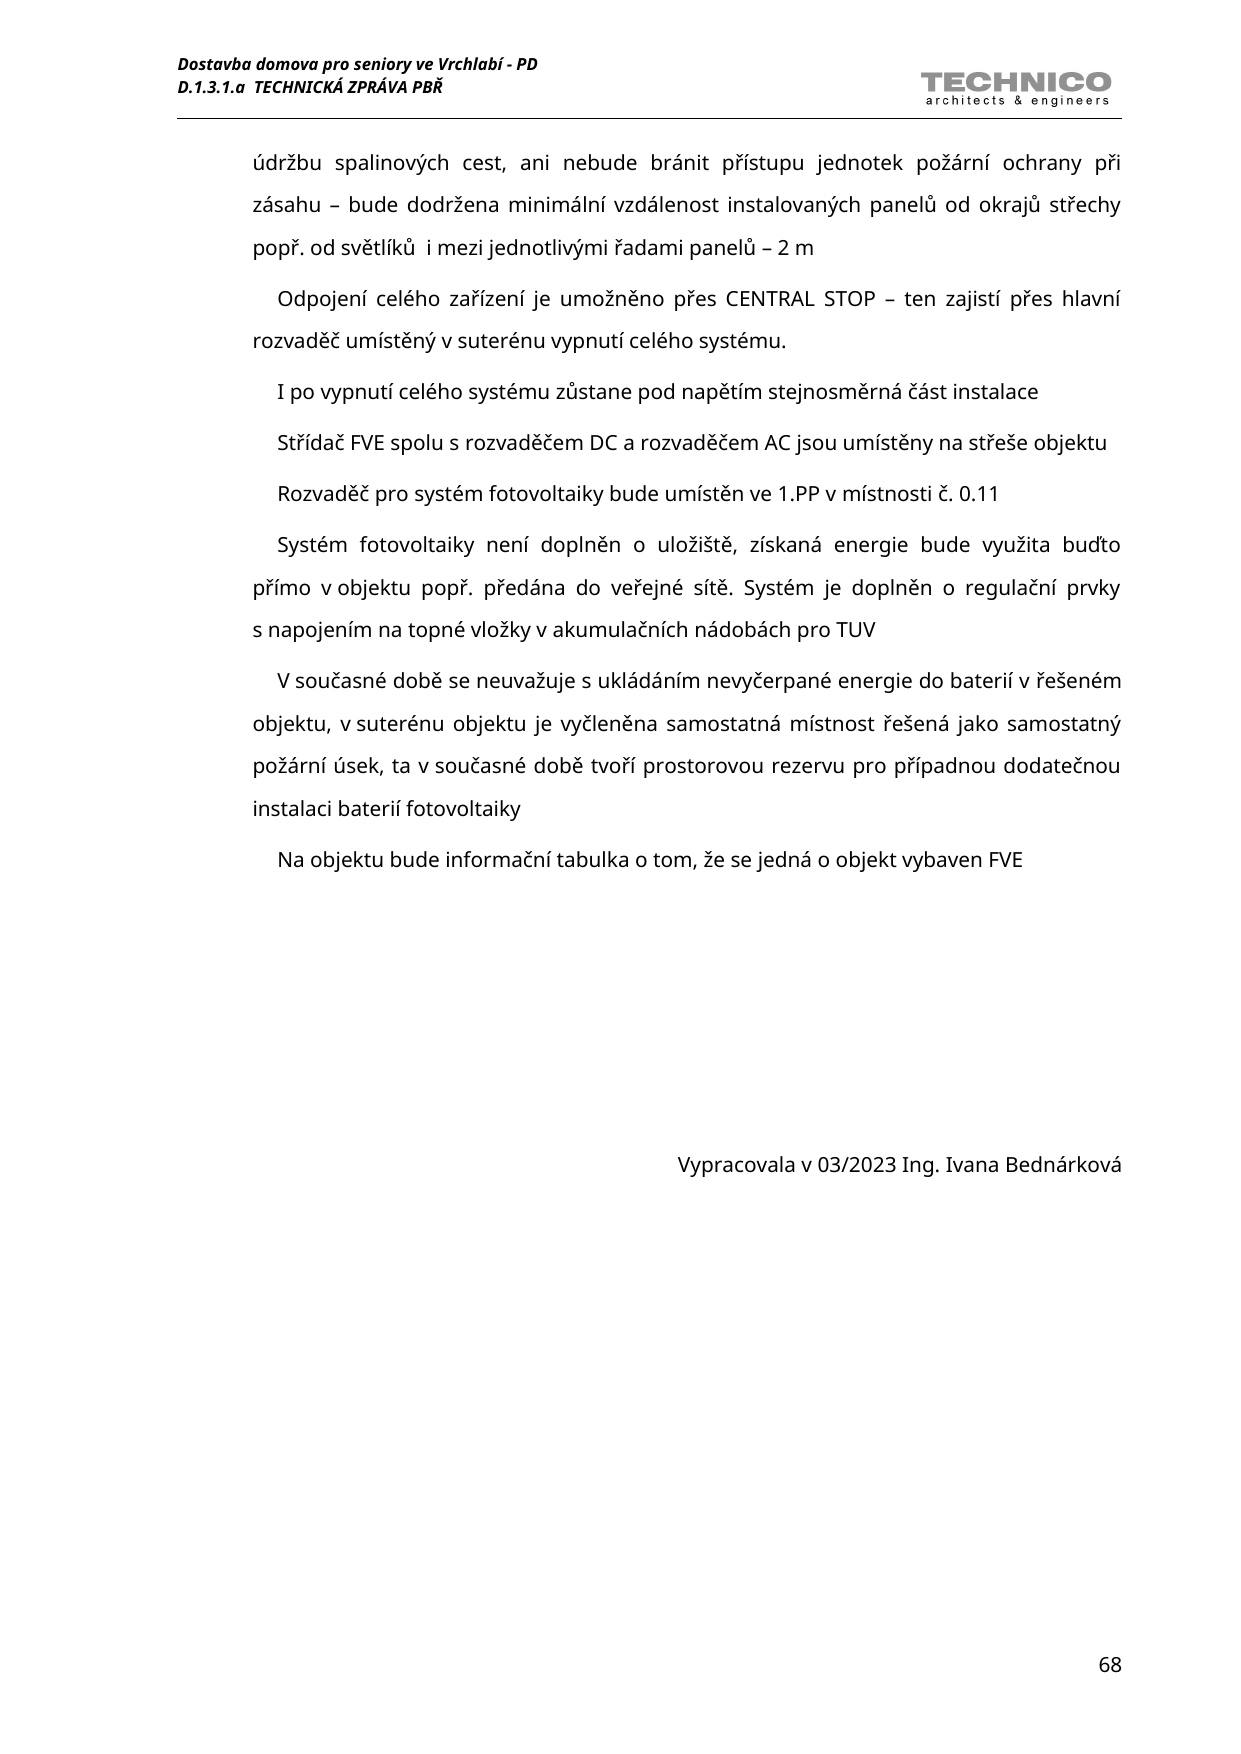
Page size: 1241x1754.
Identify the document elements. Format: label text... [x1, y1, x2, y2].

text Na objektu bude informační tabulka o tom, že se jedná o objekt vybaven FVE [252, 845, 1122, 873]
text I po vypnutí celého systému zůstane pod napětím stejnosměrná část instalace [252, 377, 1122, 406]
text Střídač FVE spolu s rozvaděčem DC a rozvaděčem AC jsou umístěny na střeše objektu [252, 428, 1122, 457]
text Systém fotovoltaiky není doplněn o uložiště, získaná energie bude využita buďto přímo v objektu popř. předána do veřejné sítě. Systém je doplněn o regulační prvky s napojením na topné vložky v akumulačních nádobách pro TUV [252, 530, 1122, 644]
text Odpojení celého zařízení je umožněno přes CENTRAL STOP – ten zajistí přes hlavní rozvaděč umístěný v suterénu vypnutí celého systému. [252, 284, 1122, 355]
text V současné době se neuvažuje s ukládáním nevyčerpané energie do baterií v řešeném objektu, v suterénu objektu je vyčleněna samostatná místnost řešená jako samostatný požární úsek, ta v současné době tvoří prostorovou rezervu pro případnou dodatečnou instalaci baterií fotovoltaiky [252, 666, 1122, 822]
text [252, 148, 1122, 261]
text Rozvaděč pro systém fotovoltaiky bude umístěn ve 1.PP v místnosti č. 0.11 [252, 479, 1122, 508]
text Vypracovala v 03/2023 Ing. Ivana Bednárková [252, 1151, 1122, 1179]
picture [916, 67, 1118, 112]
